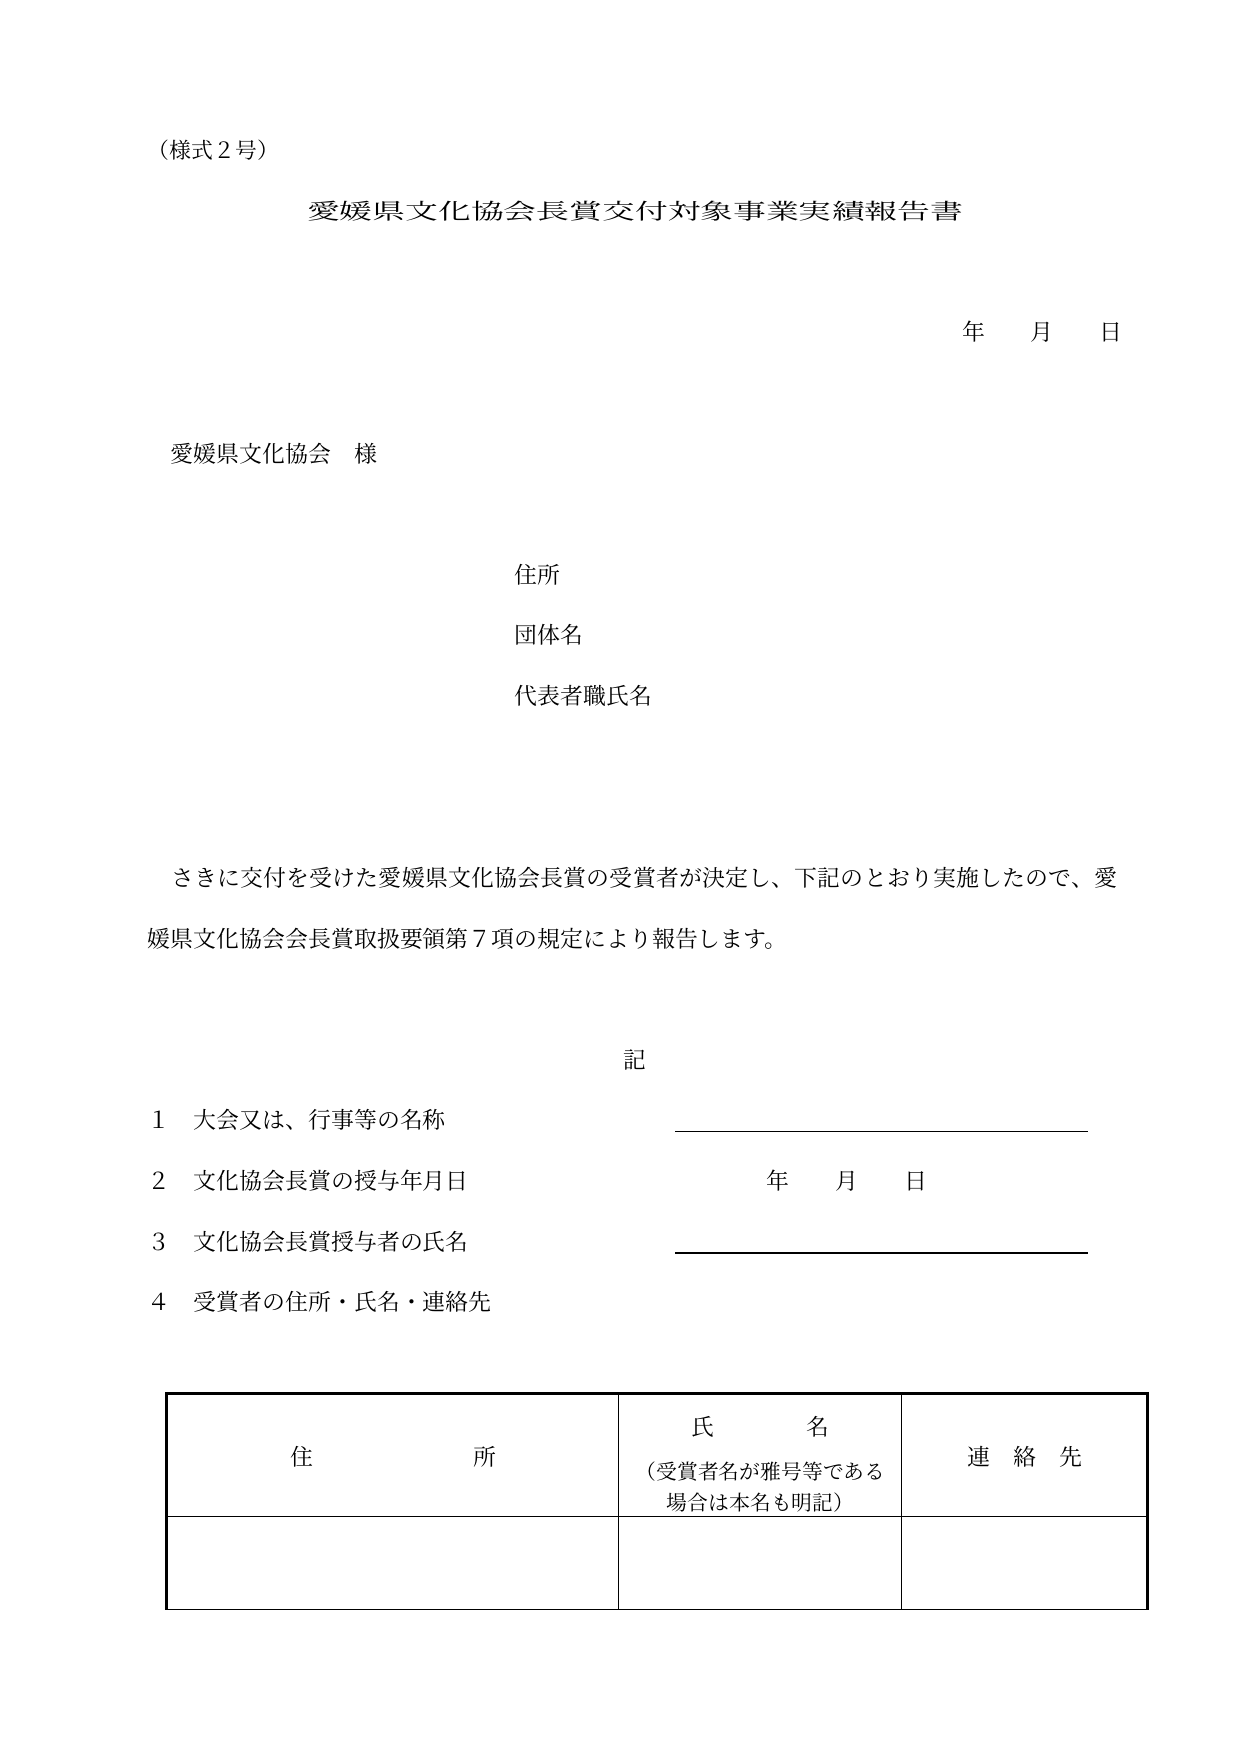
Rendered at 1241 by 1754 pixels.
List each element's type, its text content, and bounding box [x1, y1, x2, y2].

text ４ 受賞者の住所・氏名・連絡先 [148, 1271, 1122, 1331]
table_cell [619, 1517, 901, 1608]
text 住所 [148, 543, 1122, 604]
table_header 住 所 [168, 1395, 618, 1516]
text （様式２号） [148, 119, 1122, 179]
table_cell [902, 1517, 1146, 1608]
text 愛媛県文化協会長賞交付対象事業実績報告書 [148, 179, 1122, 240]
text 団体名 [148, 604, 1122, 664]
table_cell [168, 1517, 618, 1608]
text 愛媛県文化協会 様 [148, 422, 1122, 482]
text ２ 文化協会長賞の授与年月日 年 月 日 [148, 1149, 1122, 1210]
text 記 [148, 1028, 1122, 1089]
text １ 大会又は、行事等の名称 [148, 1089, 1122, 1149]
table_header 氏 名 （受賞者名が雅号等である場合は本名も明記） [619, 1395, 901, 1516]
text 年 月 日 [148, 301, 1122, 361]
table_header 連 絡 先 [902, 1395, 1146, 1516]
text さきに交付を受けた愛媛県文化協会長賞の受賞者が決定し、下記のとおり実施したので、愛媛県文化協会会長賞取扱要領第７項の規定により報告します。 [148, 846, 1122, 967]
text ３ 文化協会長賞授与者の氏名 [148, 1210, 1122, 1271]
text 代表者職氏名 [148, 664, 1122, 725]
